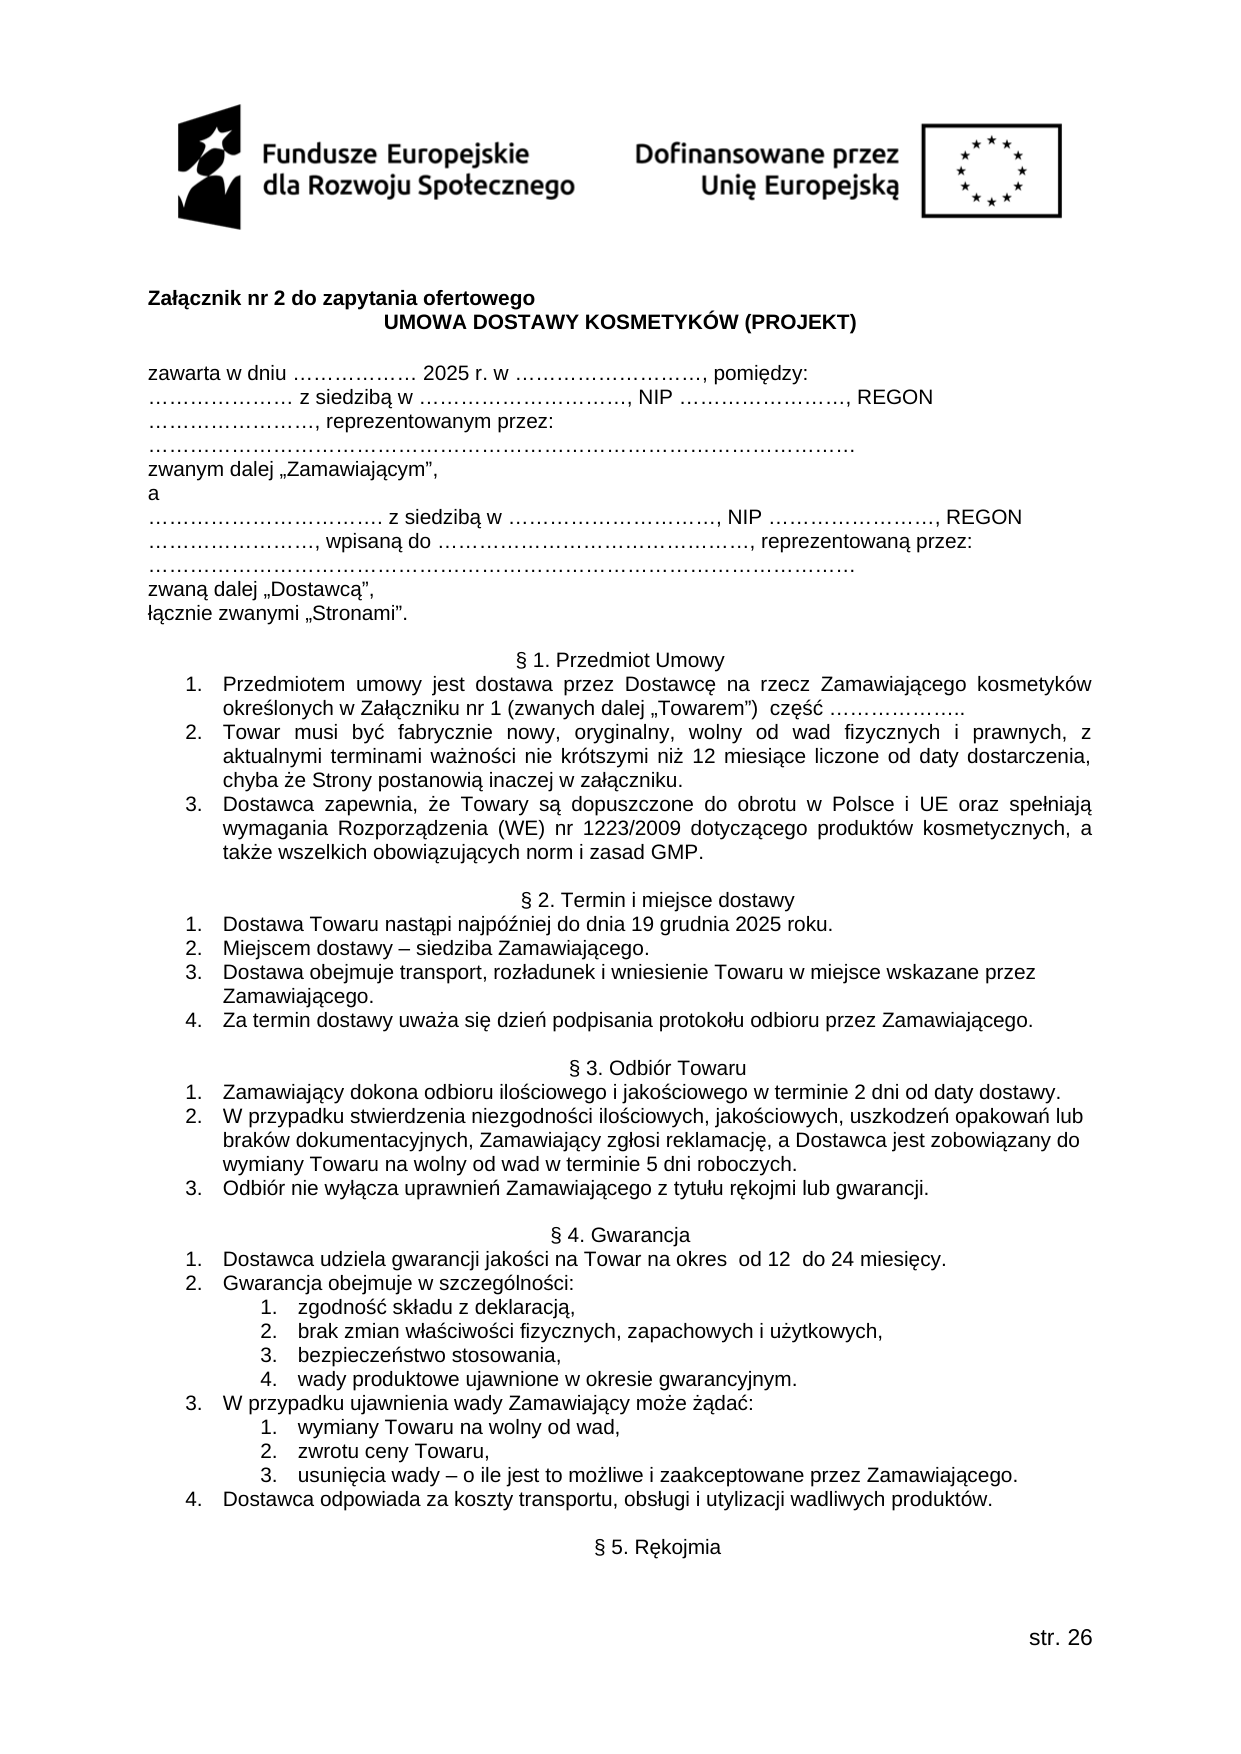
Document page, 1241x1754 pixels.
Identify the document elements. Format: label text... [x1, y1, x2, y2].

list W przypadku stwierdzenia niezgodności ilościowych, jakościowych, uszkodzeń opakowań lub braków dokumentacyjnych, Zamawiający zgłosi reklamację, a Dostawca jest zobowiązany do wymiany Towaru na wolny od wad w terminie 5 dni roboczych. [185, 1103, 1093, 1175]
text § 4. Gwarancja [148, 1223, 1093, 1247]
text Załącznik nr 2 do zapytania ofertowego [148, 286, 1093, 310]
text ………………… z siedzibą w …………………………, NIP ……………………, REGON ……………………, reprezentowanym przez: ………………………………………………………………………………………… zwanym dalej „Zamawiającym”, [148, 385, 1093, 481]
list wady produktowe ujawnione w okresie gwarancyjnym. [260, 1367, 1093, 1391]
list zgodność składu z deklaracją, [260, 1295, 1093, 1319]
list Przedmiotem umowy jest dostawa przez Dostawcę na rzecz Zamawiającego kosmetyków określonych w Załączniku nr 1 (zwanych dalej „Towarem”) część ……………….. [185, 672, 1093, 720]
list zwrotu ceny Towaru, [260, 1439, 1093, 1463]
text § 2. Termin i miejsce dostawy [223, 888, 1093, 912]
list Za termin dostawy uważa się dzień podpisania protokołu odbioru przez Zamawiającego. [185, 1008, 1093, 1032]
text § 5. Rękojmia [223, 1535, 1093, 1559]
list Dostawa Towaru nastąpi najpóźniej do dnia 19 grudnia 2025 roku. [185, 912, 1093, 936]
text ……………………………. z siedzibą w …………………………, NIP ……………………, REGON ……………………, wpisaną do ………………………………………, reprezentowaną przez: ………………………………………………………………………………………… zwaną dalej „Dostawcą”, [148, 504, 1093, 600]
text § 1. Przedmiot Umowy [148, 648, 1093, 672]
text zawarta w dniu ……………… 2025 r. w ………………………, pomiędzy: [148, 361, 1093, 385]
list Dostawca udziela gwarancji jakości na Towar na okres od 12 do 24 miesięcy. [185, 1247, 1093, 1271]
list Towar musi być fabrycznie nowy, oryginalny, wolny od wad fizycznych i prawnych, z aktualnymi terminami ważności nie krótszymi niż 12 miesiące liczone od daty dostarczenia, chyba że Strony postanowią inaczej w załączniku. [185, 720, 1093, 792]
list Miejscem dostawy – siedziba Zamawiającego. [185, 936, 1093, 960]
list usunięcia wady – o ile jest to możliwe i zaakceptowane przez Zamawiającego. [260, 1463, 1093, 1487]
list W przypadku ujawnienia wady Zamawiający może żądać: [185, 1391, 1093, 1415]
list bezpieczeństwo stosowania, [260, 1343, 1093, 1367]
list Odbiór nie wyłącza uprawnień Zamawiającego z tytułu rękojmi lub gwarancji. [185, 1175, 1093, 1199]
picture [147, 73, 1093, 261]
list brak zmian właściwości fizycznych, zapachowych i użytkowych, [260, 1319, 1093, 1343]
list Dostawca zapewnia, że Towary są dopuszczone do obrotu w Polsce i UE oraz spełniają wymagania Rozporządzenia (WE) nr 1223/2009 dotyczącego produktów kosmetycznych, a także wszelkich obowiązujących norm i zasad GMP. [185, 792, 1093, 864]
list Dostawa obejmuje transport, rozładunek i wniesienie Towaru w miejsce wskazane przez Zamawiającego. [185, 960, 1093, 1008]
list Dostawca odpowiada za koszty transportu, obsługi i utylizacji wadliwych produktów. [185, 1487, 1093, 1511]
list Zamawiający dokona odbioru ilościowego i jakościowego w terminie 2 dni od daty dostawy. [185, 1079, 1093, 1103]
text UMOWA DOSTAWY KOSMETYKÓW (PROJEKT) [148, 310, 1093, 334]
text łącznie zwanymi „Stronami”. [148, 600, 1093, 624]
list wymiany Towaru na wolny od wad, [260, 1415, 1093, 1439]
text a [148, 481, 1093, 504]
list Gwarancja obejmuje w szczególności: [185, 1271, 1093, 1295]
text § 3. Odbiór Towaru [223, 1056, 1093, 1079]
